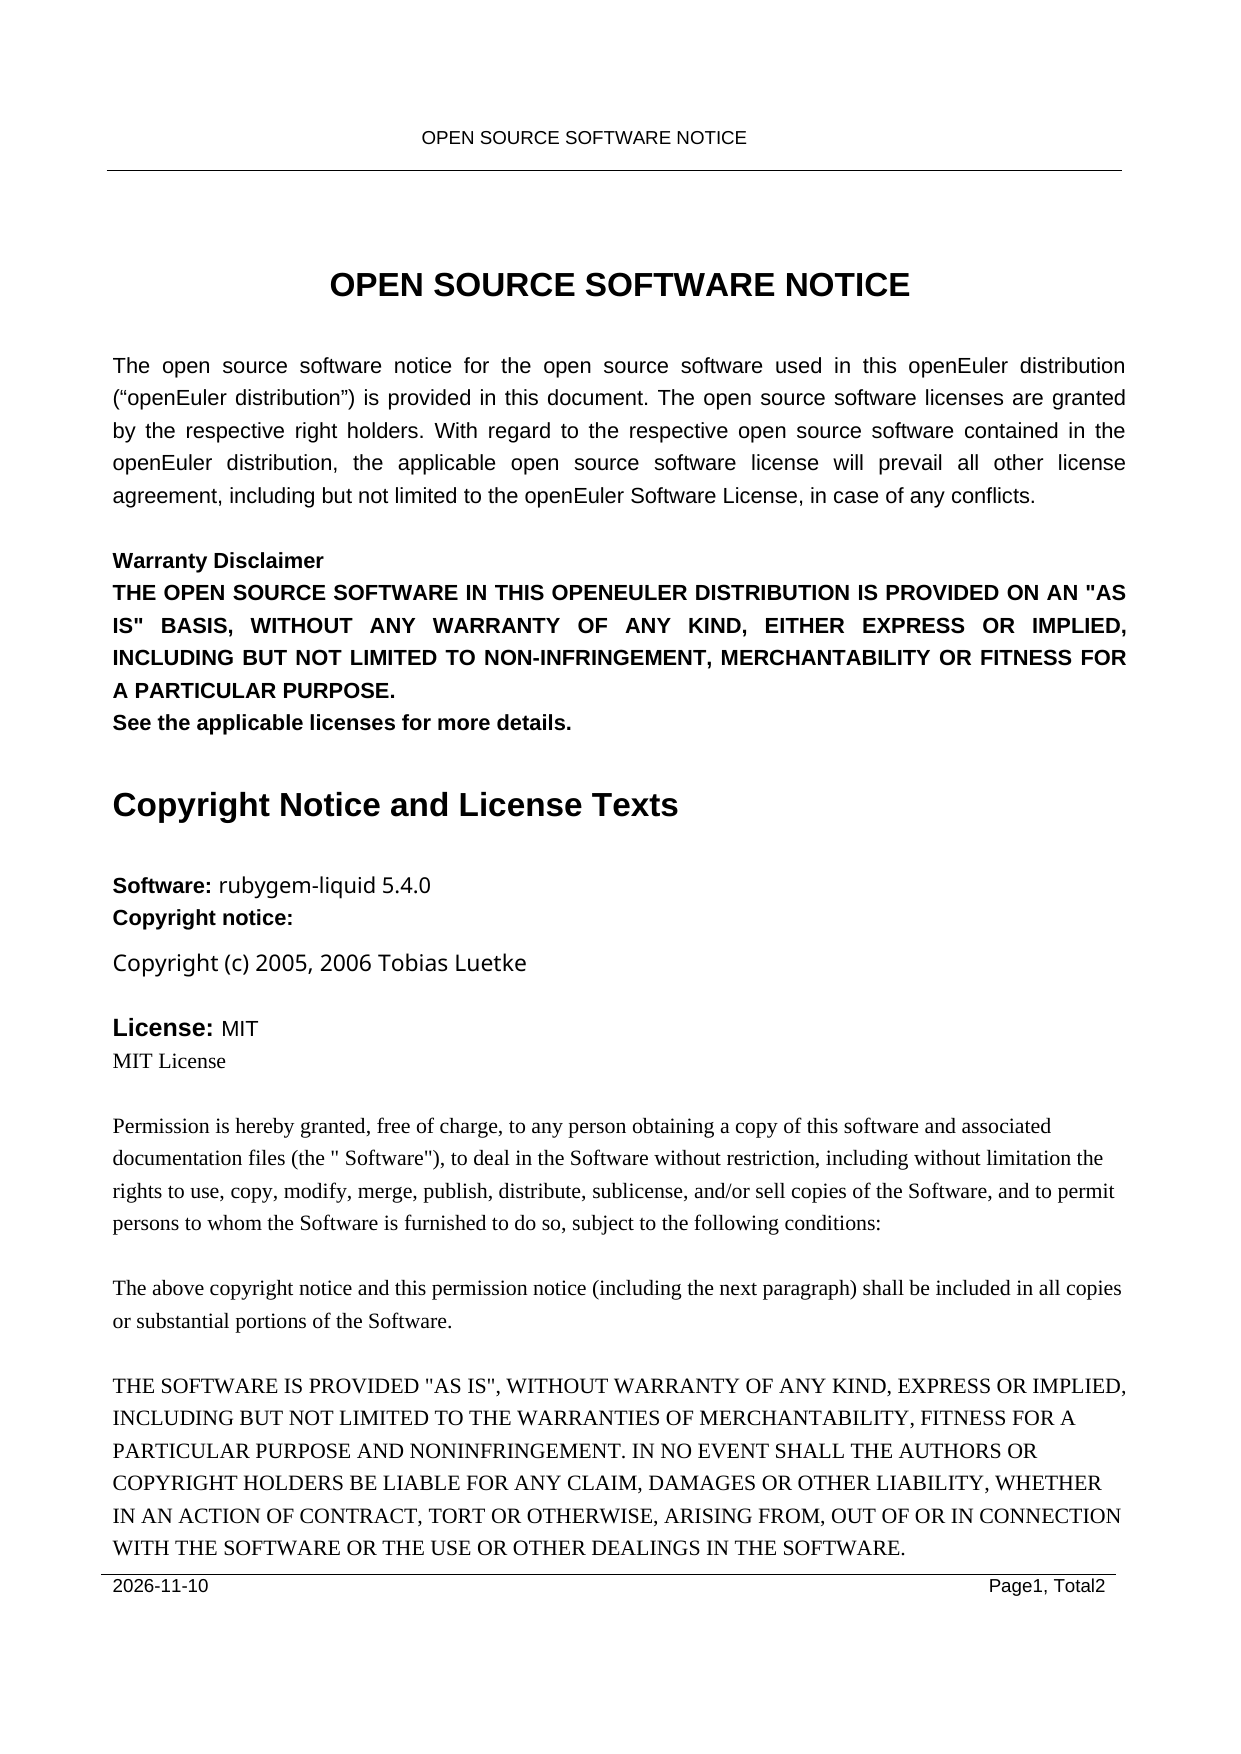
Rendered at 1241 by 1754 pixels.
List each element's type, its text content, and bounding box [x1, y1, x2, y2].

text Warranty Disclaimer [112, 544, 1128, 576]
title Software: rubygem-liquid 5.4.0 [112, 869, 1128, 901]
text Copyright notice: [112, 901, 1128, 934]
text License: MIT [112, 1012, 1128, 1044]
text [112, 1044, 1128, 1564]
text Copyright (c) 2005, 2006 Tobias Luetke [112, 947, 1128, 1012]
text THE OPEN SOURCE SOFTWARE IN THIS OPENEULER DISTRIBUTION IS PROVIDED ON AN "AS IS" BASIS, WITHOUT ANY WARRANTY OF ANY KIND, EITHER EXPRESS OR IMPLIED, INCLUDING BUT NOT LIMITED TO NON-INFRINGEMENT, MERCHANTABILITY OR FITNESS FOR A PARTICULAR PURPOSE. See the applicable licenses for more details. [112, 576, 1128, 739]
text Copyright Notice and License Texts [112, 771, 1128, 836]
text The open source software notice for the open source software used in this openEuler distribution (“openEuler distribution”) is provided in this document. The open source software licenses are granted by the respective right holders. With regard to the respective open source software contained in the openEuler distribution, the applicable open source software license will prevail all other license agreement, including but not limited to the openEuler Software License, in case of any conflicts. [112, 349, 1128, 511]
text OPEN SOURCE SOFTWARE NOTICE [112, 251, 1128, 316]
